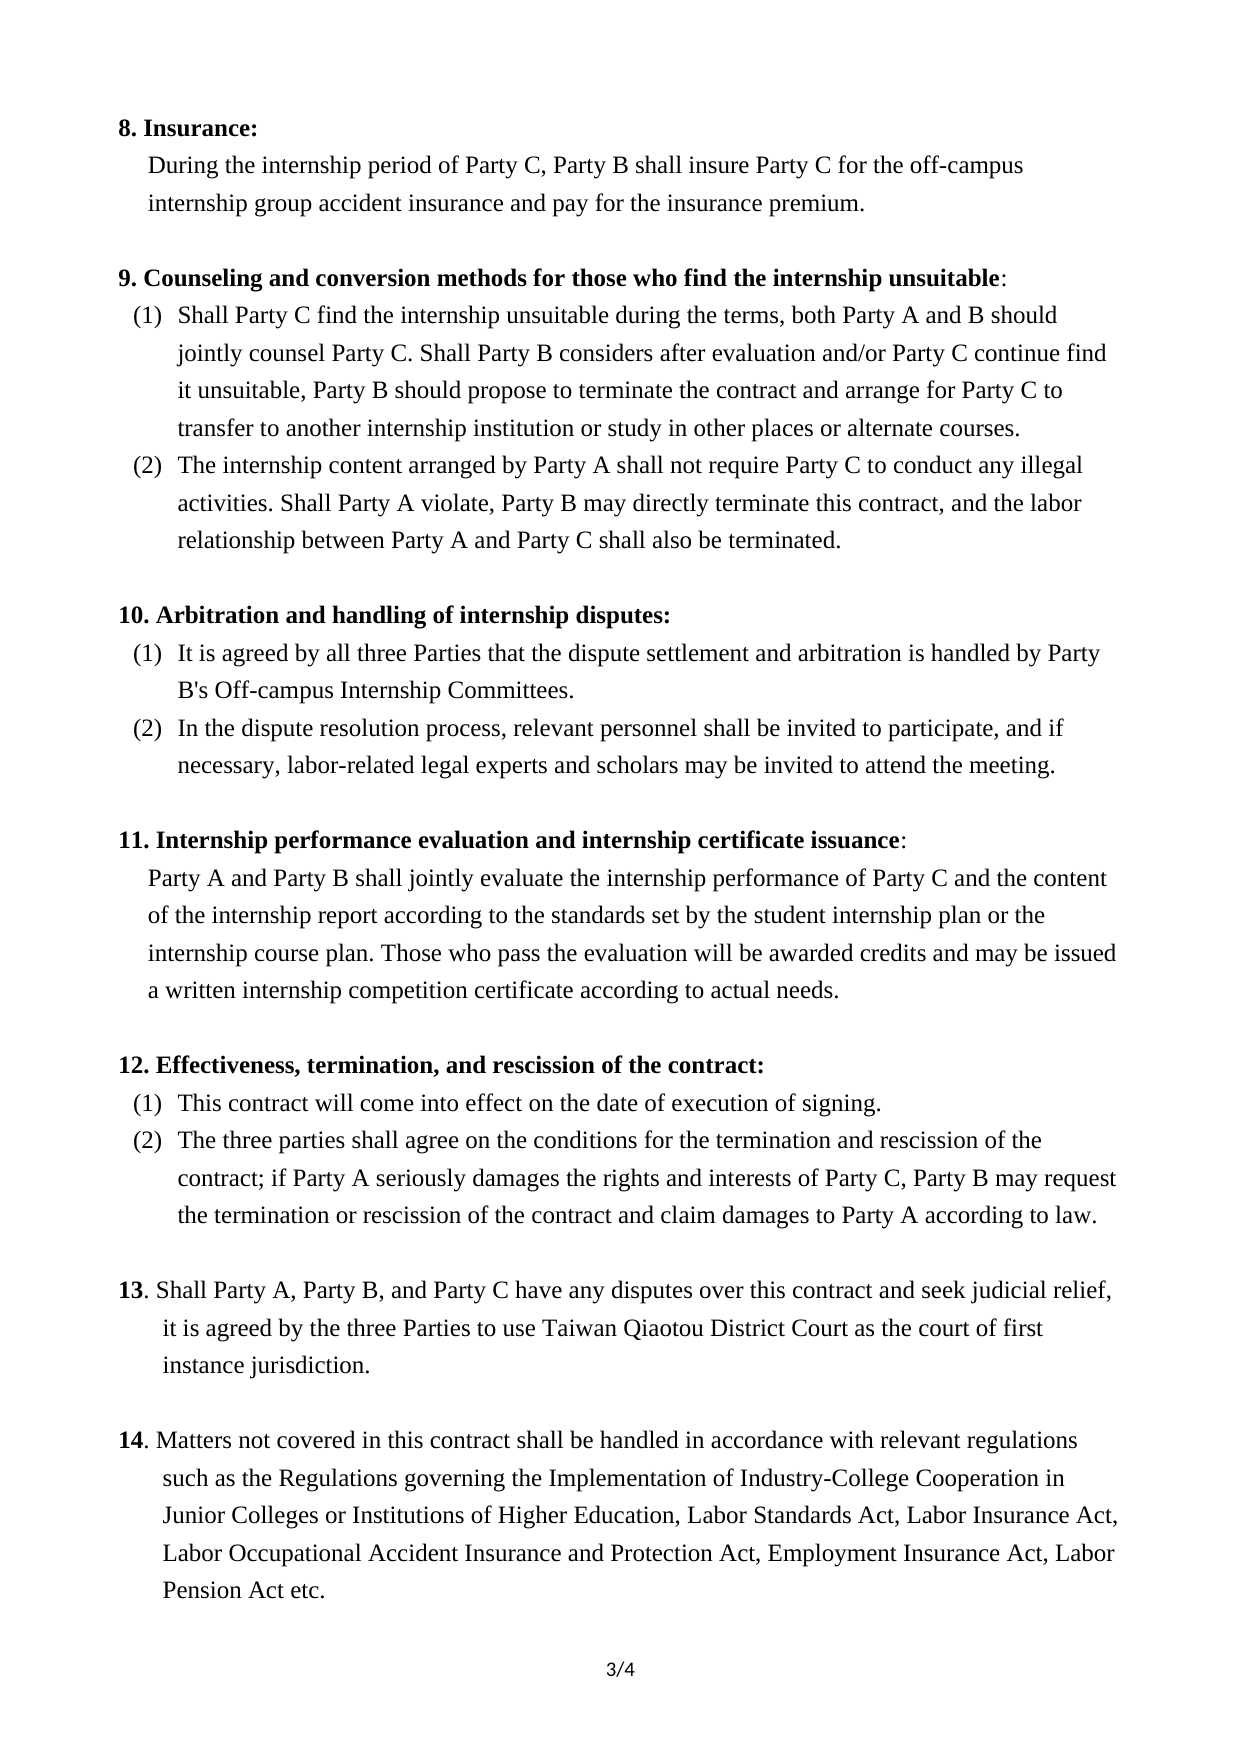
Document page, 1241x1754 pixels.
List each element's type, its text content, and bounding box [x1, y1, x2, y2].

text 10. Arbitration and handling of internship disputes: [118, 596, 1122, 633]
list The three parties shall agree on the conditions for the termination and rescission of the contract; if Party A seriously damages the rights and interests of Party C, Party B may request the termination or rescission of the contract and claim damages to Party A according to law. [133, 1121, 1122, 1233]
list The internship content arranged by Party A shall not require Party C to conduct any illegal activities. Shall Party A violate, Party B may directly terminate this contract, and the labor relationship between Party A and Party C shall also be terminated. [133, 446, 1122, 558]
text 8. Insurance: [118, 108, 1122, 146]
list It is agreed by all three Parties that the dispute settlement and arbitration is handled by Party B's Off-campus Internship Committees. [133, 633, 1122, 708]
text 12. Effectiveness, termination, and rescission of the contract: [118, 1046, 1122, 1083]
text 13. Shall Party A, Party B, and Party C have any disputes over this contract and seek judicial relief, it is agreed by the three Parties to use Taiwan Qiaotou District Court as the court of first instance jurisdiction. [118, 1271, 1122, 1383]
list This contract will come into effect on the date of execution of signing. [133, 1083, 1122, 1121]
text 11. Internship performance evaluation and internship certificate issuance: [118, 821, 1122, 858]
list Shall Party C find the internship unsuitable during the terms, both Party A and B should jointly counsel Party C. Shall Party B considers after evaluation and/or Party C continue find it unsuitable, Party B should propose to terminate the contract and arrange for Party C to transfer to another internship institution or study in other places or alternate courses. [133, 296, 1122, 446]
text Party A and Party B shall jointly evaluate the internship performance of Party C and the content of the internship report according to the standards set by the student internship plan or the internship course plan. Those who pass the evaluation will be awarded credits and may be issued a written internship competition certificate according to actual needs. [148, 858, 1122, 1008]
text 14. Matters not covered in this contract shall be handled in accordance with relevant regulations such as the Regulations governing the Implementation of Industry-College Cooperation in Junior Colleges or Institutions of Higher Education, Labor Standards Act, Labor Insurance Act, Labor Occupational Accident Insurance and Protection Act, Employment Insurance Act, Labor Pension Act etc. [118, 1421, 1122, 1608]
text 9. Counseling and conversion methods for those who find the internship unsuitable: [118, 258, 1122, 296]
list In the dispute resolution process, relevant personnel shall be invited to participate, and if necessary, labor-related legal experts and scholars may be invited to attend the meeting. [133, 708, 1122, 783]
text During the internship period of Party C, Party B shall insure Party C for the off-campus internship group accident insurance and pay for the insurance premium. [148, 146, 1122, 221]
